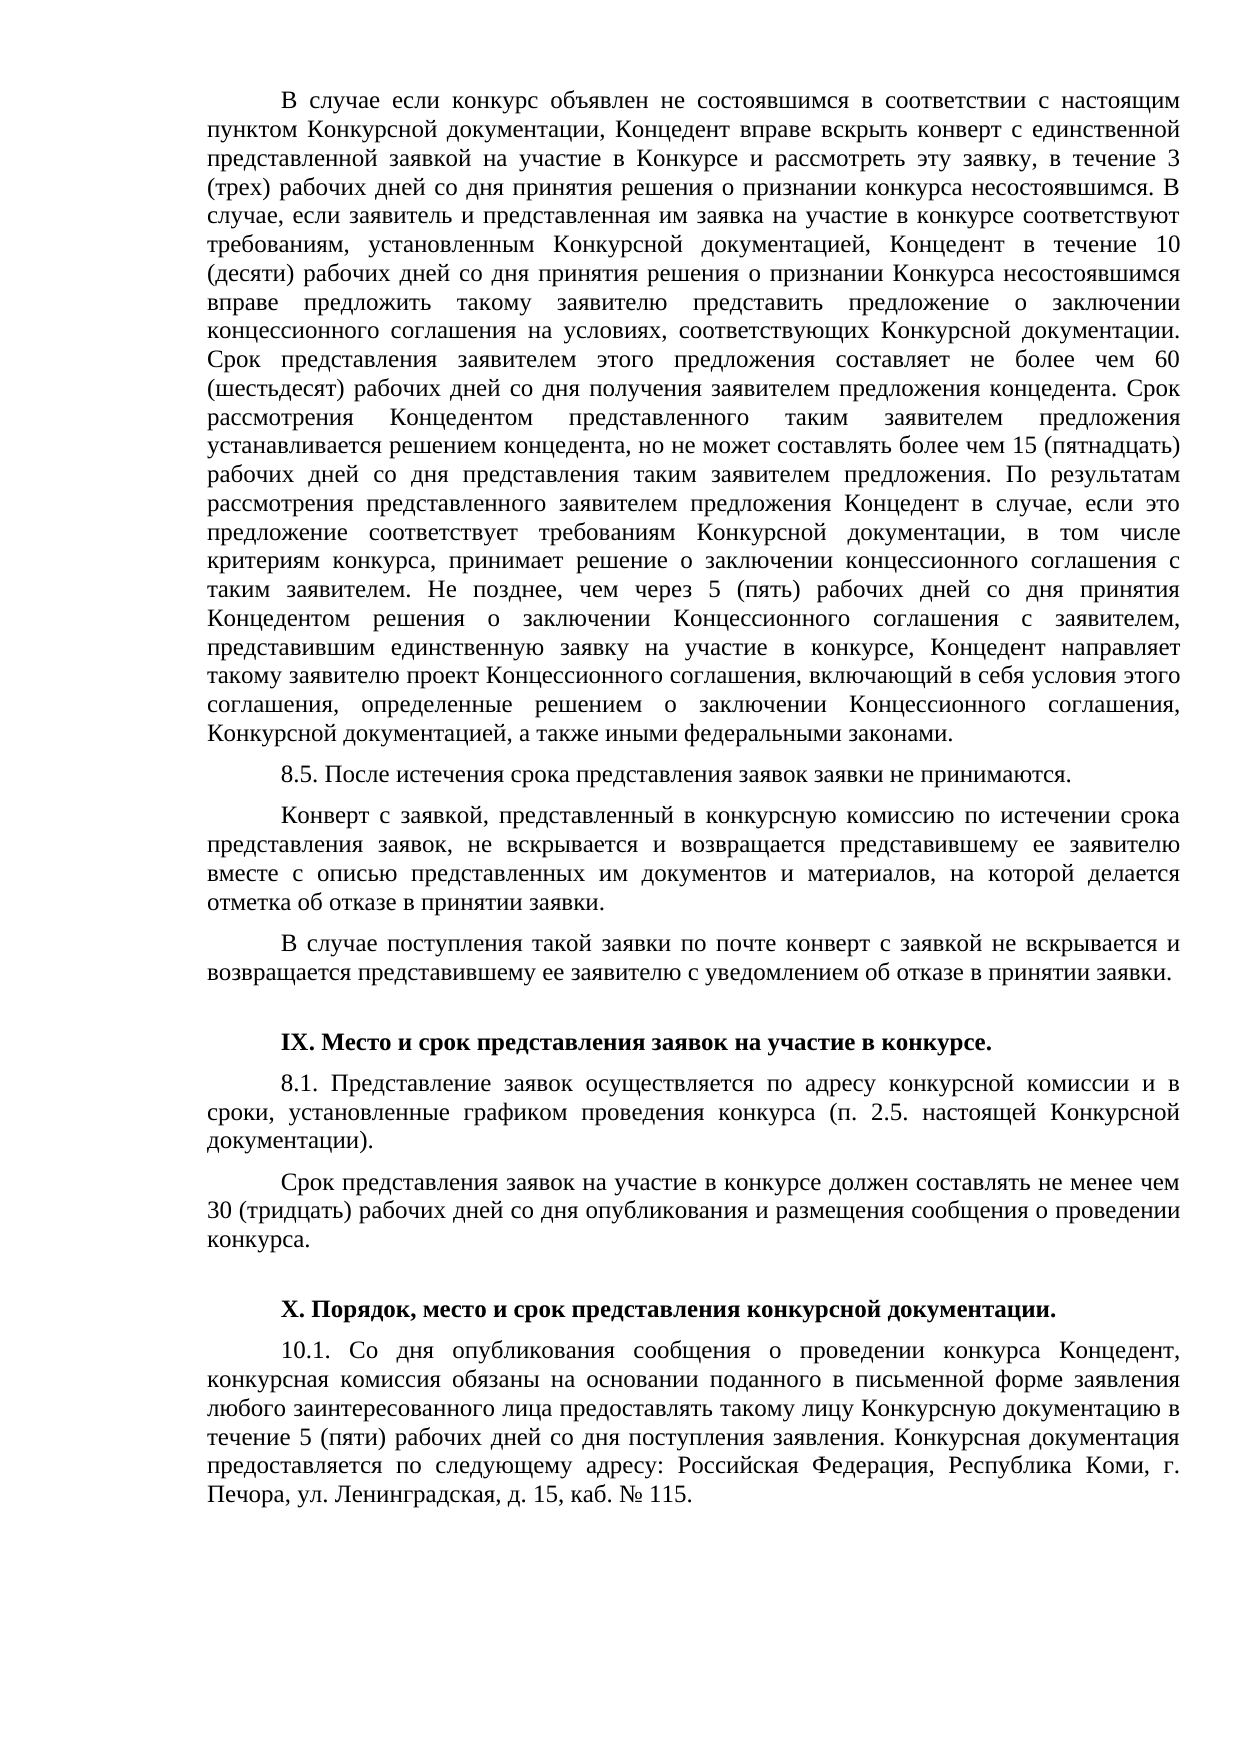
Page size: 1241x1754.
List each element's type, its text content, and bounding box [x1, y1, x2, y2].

subtitle X. Порядок, место и срок представления конкурсной документации. [207, 1294, 1181, 1323]
text 10.1. Со дня опубликования сообщения о проведении конкурса Концедент, конкурсная комиссия обязаны на основании поданного в письменной форме заявления любого заинтересованного лица предоставлять такому лицу Конкурсную документацию в течение 5 (пяти) рабочих дней со дня поступления заявления. Конкурсная документация предоставляется по следующему адресу: Российская Федерация, Республика Коми, г. Печора, ул. Ленинградская, д. 15, каб. № 115. [207, 1336, 1181, 1508]
subtitle В случае если конкурс объявлен не состоявшимся в соответствии с настоящим пунктом Конкурсной документации, Концедент вправе вскрыть конверт с единственной представленной заявкой на участие в Конкурсе и рассмотреть эту заявку, в течение 3 (трех) рабочих дней со дня принятия решения о признании конкурса несостоявшимся. В случае, если заявитель и представленная им заявка на участие в конкурсе соответствуют требованиям, установленным Конкурсной документацией, Концедент в течение 10 (десяти) рабочих дней со дня принятия решения о признании Конкурса несостоявшимся вправе предложить такому заявителю представить предложение о заключении концессионного соглашения на условиях, соответствующих Конкурсной документации. Срок представления заявителем этого предложения составляет не более чем 60 (шестьдесят) рабочих дней со дня получения заявителем предложения концедента. Срок рассмотрения Концедентом представленного таким заявителем предложения устанавливается решением концедента, но не может составлять более чем 15 (пятнадцать) рабочих дней со дня представления таким заявителем предложения. По результатам рассмотрения представленного заявителем предложения Концедент в случае, если это предложение соответствует требованиям Конкурсной документации, в том числе критериям конкурса, принимает решение о заключении концессионного соглашения с таким заявителем. Не позднее, чем через 5 (пять) рабочих дней со дня принятия Концедентом решения о заключении Концессионного соглашения с заявителем, представившим единственную заявку на участие в конкурсе, Концедент направляет такому заявителю проект Концессионного соглашения, включающий в себя условия этого соглашения, определенные решением о заключении Концессионного соглашения, Конкурсной документацией, а также иными федеральными законами. [207, 86, 1181, 747]
subtitle Срок представления заявок на участие в конкурсе должен составлять не менее чем 30 (тридцать) рабочих дней со дня опубликования и размещения сообщения о проведении конкурса. [207, 1167, 1181, 1253]
subtitle IX. Место и срок представления заявок на участие в конкурсе. [207, 1027, 1181, 1056]
subtitle Конверт с заявкой, представленный в конкурсную комиссию по истечении срока представления заявок, не вскрывается и возвращается представившему ее заявителю вместе с описью представленных им документов и материалов, на которой делается отметка об отказе в принятии заявки. [207, 801, 1181, 916]
subtitle 8.1. Представление заявок осуществляется по адресу конкурсной комиссии и в сроки, установленные графиком проведения конкурса (п. 2.5. настоящей Конкурсной документации). [207, 1068, 1181, 1154]
subtitle В случае поступления такой заявки по почте конверт с заявкой не вскрывается и возвращается представившему ее заявителю с уведомлением об отказе в принятии заявки. [207, 928, 1181, 986]
subtitle 8.5. После истечения срока представления заявок заявки не принимаются. [207, 759, 1181, 788]
